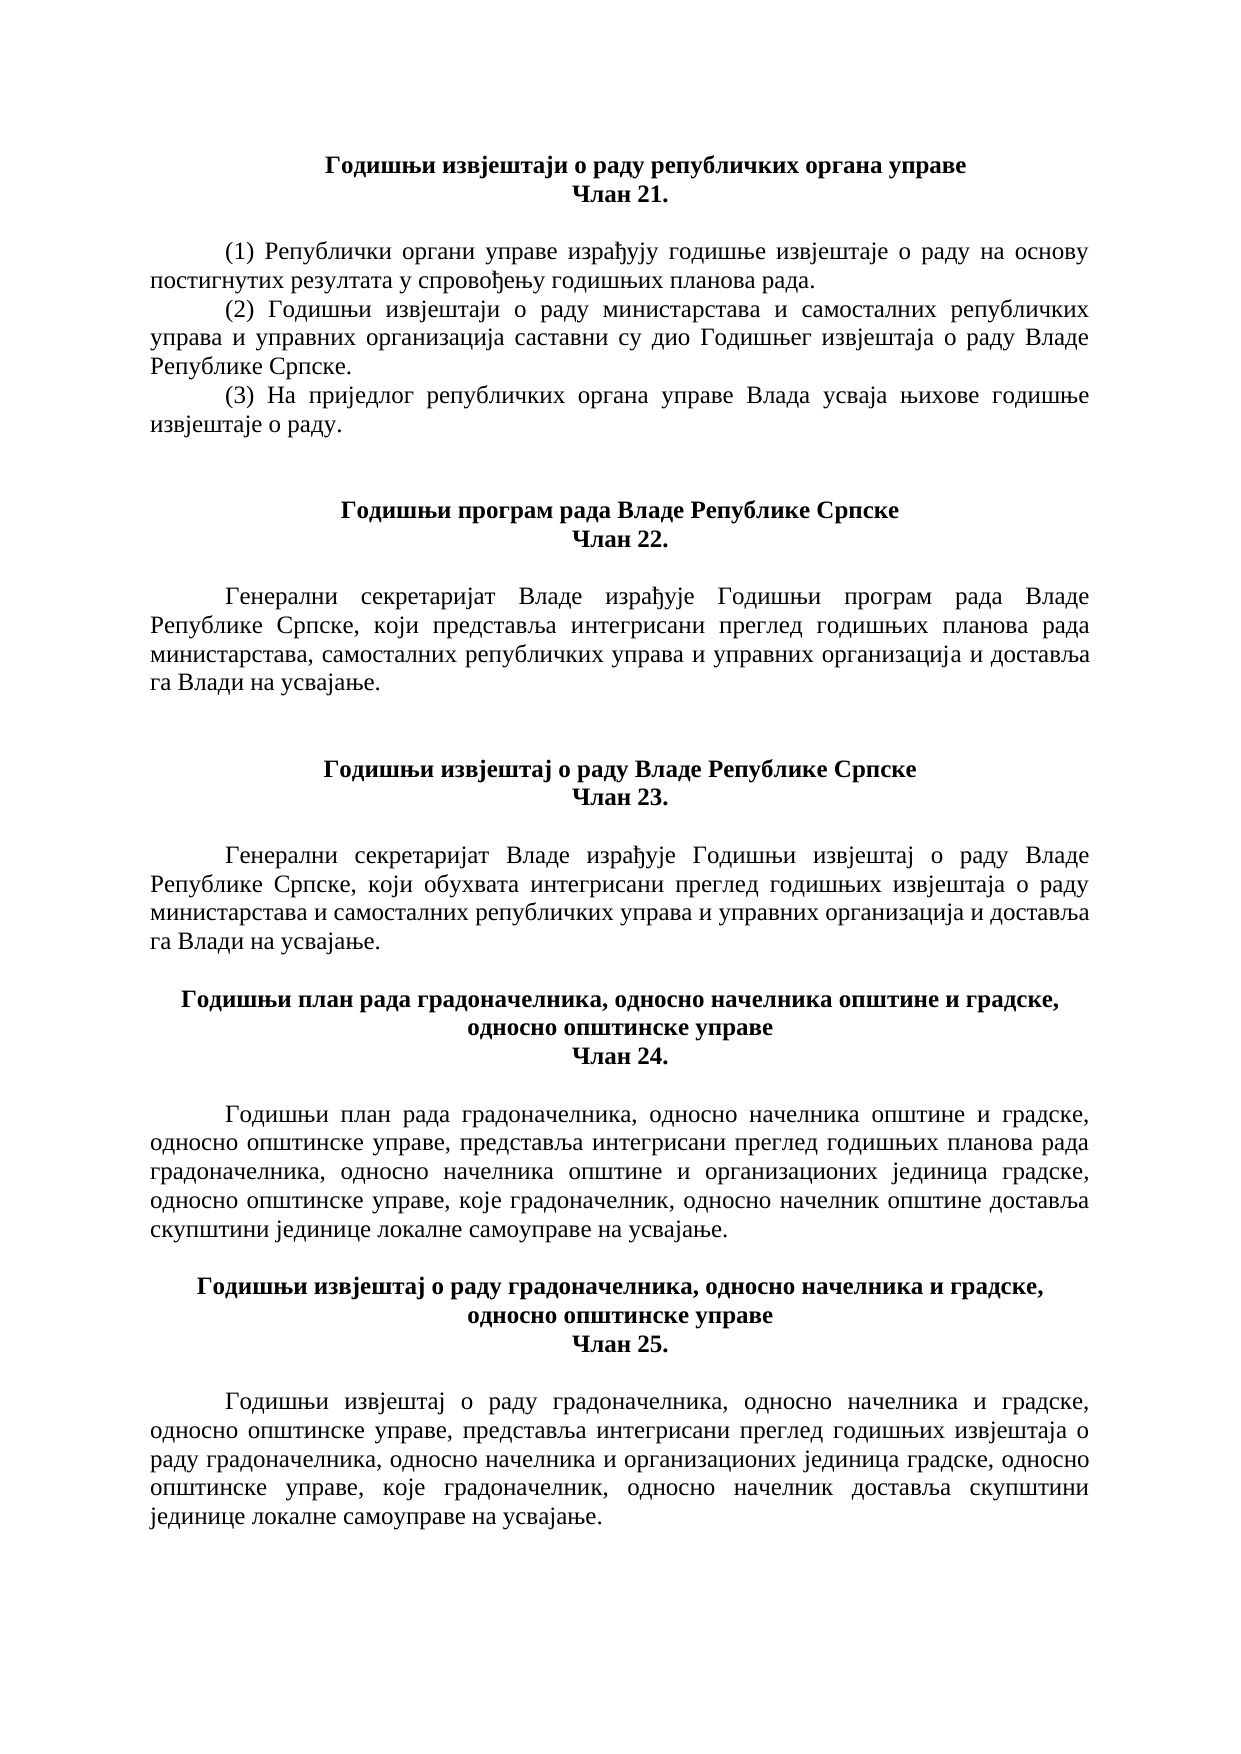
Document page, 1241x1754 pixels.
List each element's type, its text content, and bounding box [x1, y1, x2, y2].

text Годишњи извјештај о раду градоначелника, односно начелника и градске, односно општинске управе, представља интегрисани преглед годишњих извјештаја о раду градоначелника, односно начелника и организационих јединица градске, односно општинске управе, које градоначелник, односно начелник доставља скупштини јединице локалне самоуправе на усвајање. [150, 1386, 1090, 1530]
text Члан 24. [150, 1041, 1090, 1070]
text Годишњи извјештај о раду Владе Републике Српске [150, 754, 1090, 782]
text (1) Републички органи управе израђују годишње извјештаје о раду на основу постигнутих резултата у спровођењу годишњих планова рада. [150, 236, 1090, 294]
text Члан 25. [150, 1329, 1090, 1357]
text (3) Нa приjeдлoг рeпубличких oргaнa упрaвe Влaдa усвaja њихoвe гoдишњe извjeштaje o рaду. [150, 380, 1090, 437]
text Годишњи план рада градоначелника, односно начелника општине и градске, односно општинске управе, представља интегрисани преглед годишњих планова рада градоначелника, односно начелника општине и организационих јединица градске, односно општинске управе, које градоначелник, односно начелник општине доставља скупштини јединице локалне самоуправе на усвајање. [150, 1099, 1090, 1242]
text Годишњи програм рада Владе Републике Српске [150, 495, 1090, 524]
text Генерални секретаријат Владе израђује Годишњи програм рада Владе Републике Српске, који представља интегрисани преглед годишњих планова рада министарстава, самосталних републичких управа и управних организација и доставља га Влади на усвајање. [150, 581, 1090, 696]
text Члан 23. [150, 782, 1090, 811]
text Члан 21. [150, 179, 1090, 207]
text (2) Годишњи извјештаји о раду министарстава и самосталних републичких управа и управних организација саставни су дио Годишњег извјештаја о раду Владе Републике Српске. [150, 294, 1090, 380]
text Годишњи извјештаји о раду републичких органа управе [150, 150, 1090, 179]
text Годишњи извјештај о раду градоначелника, односно начелника и градске, односно општинске управе [150, 1271, 1090, 1329]
text Члан 22. [150, 524, 1090, 552]
text Годишњи план рада градоначелника, односно начелника општине и градске, односно општинске управе [150, 984, 1090, 1041]
list Генерални секретаријат Владе израђује Годишњи извјештај о раду Владе Републике Српске, који обухвата интегрисани преглед годишњих извјештаја о раду министарстава и самосталних републичких управа и управних организација и доставља га Влади на усвајање. [150, 840, 1090, 955]
